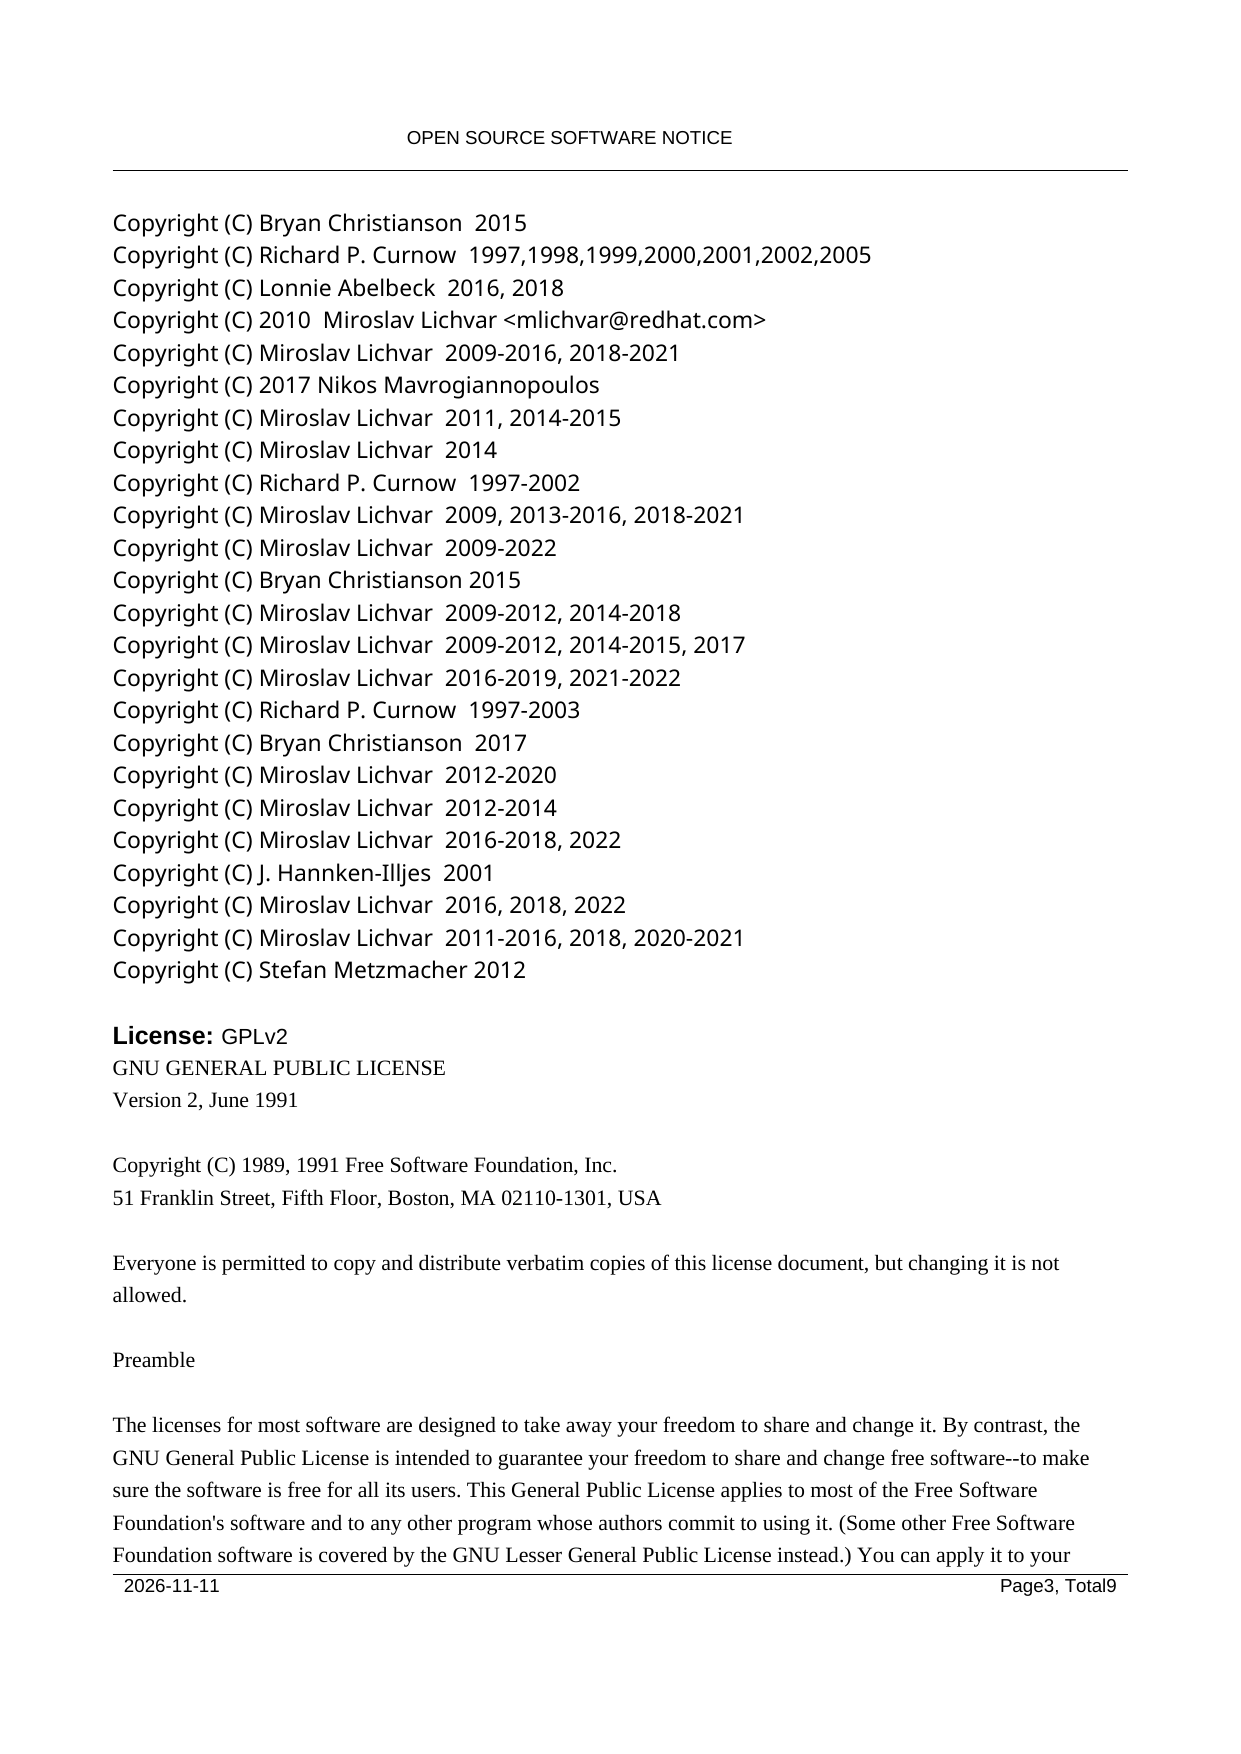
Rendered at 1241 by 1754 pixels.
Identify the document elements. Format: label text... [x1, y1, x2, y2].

text License: GPLv2 [112, 1019, 1128, 1051]
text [112, 1051, 1128, 1571]
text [112, 206, 1128, 1019]
